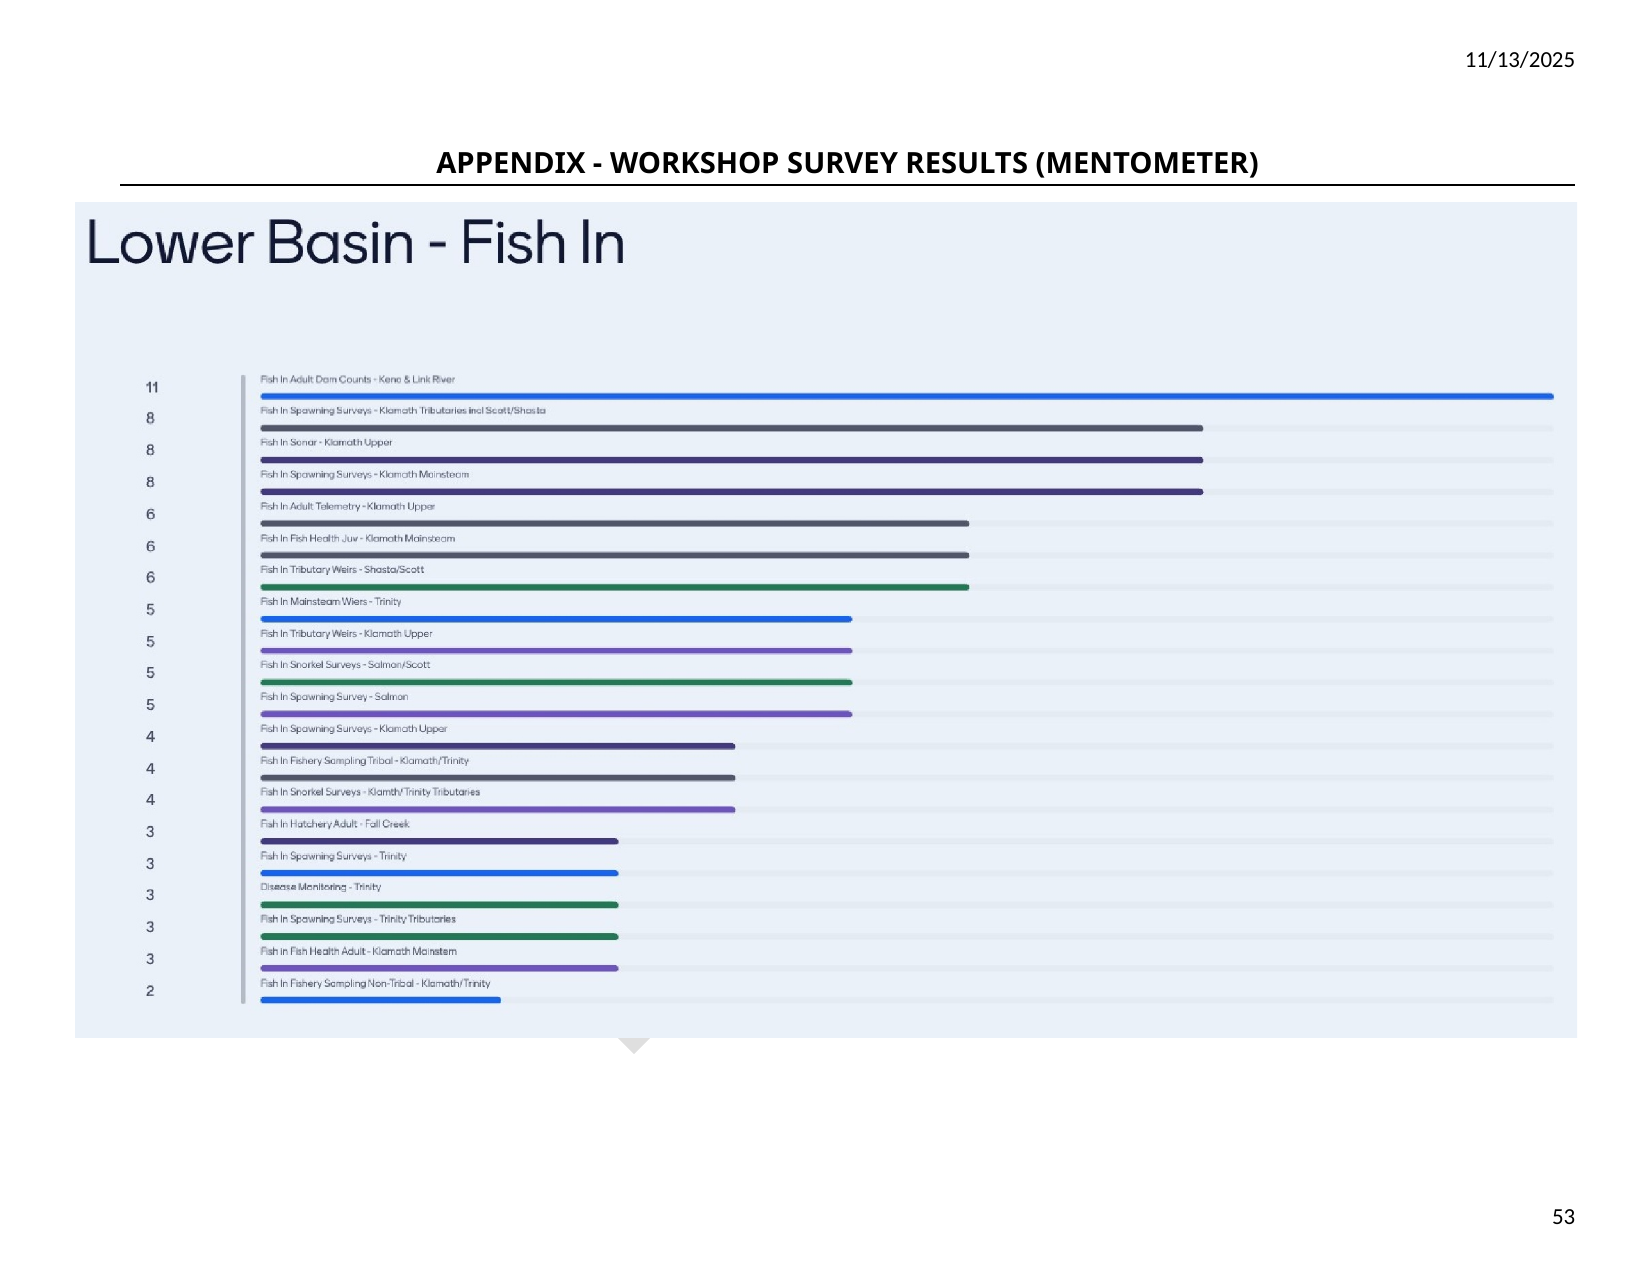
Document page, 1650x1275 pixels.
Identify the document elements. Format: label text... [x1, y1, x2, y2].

subtitle Appendix - Workshop Survey Results (Mentometer) [120, 142, 1575, 184]
picture [75, 202, 1578, 1038]
